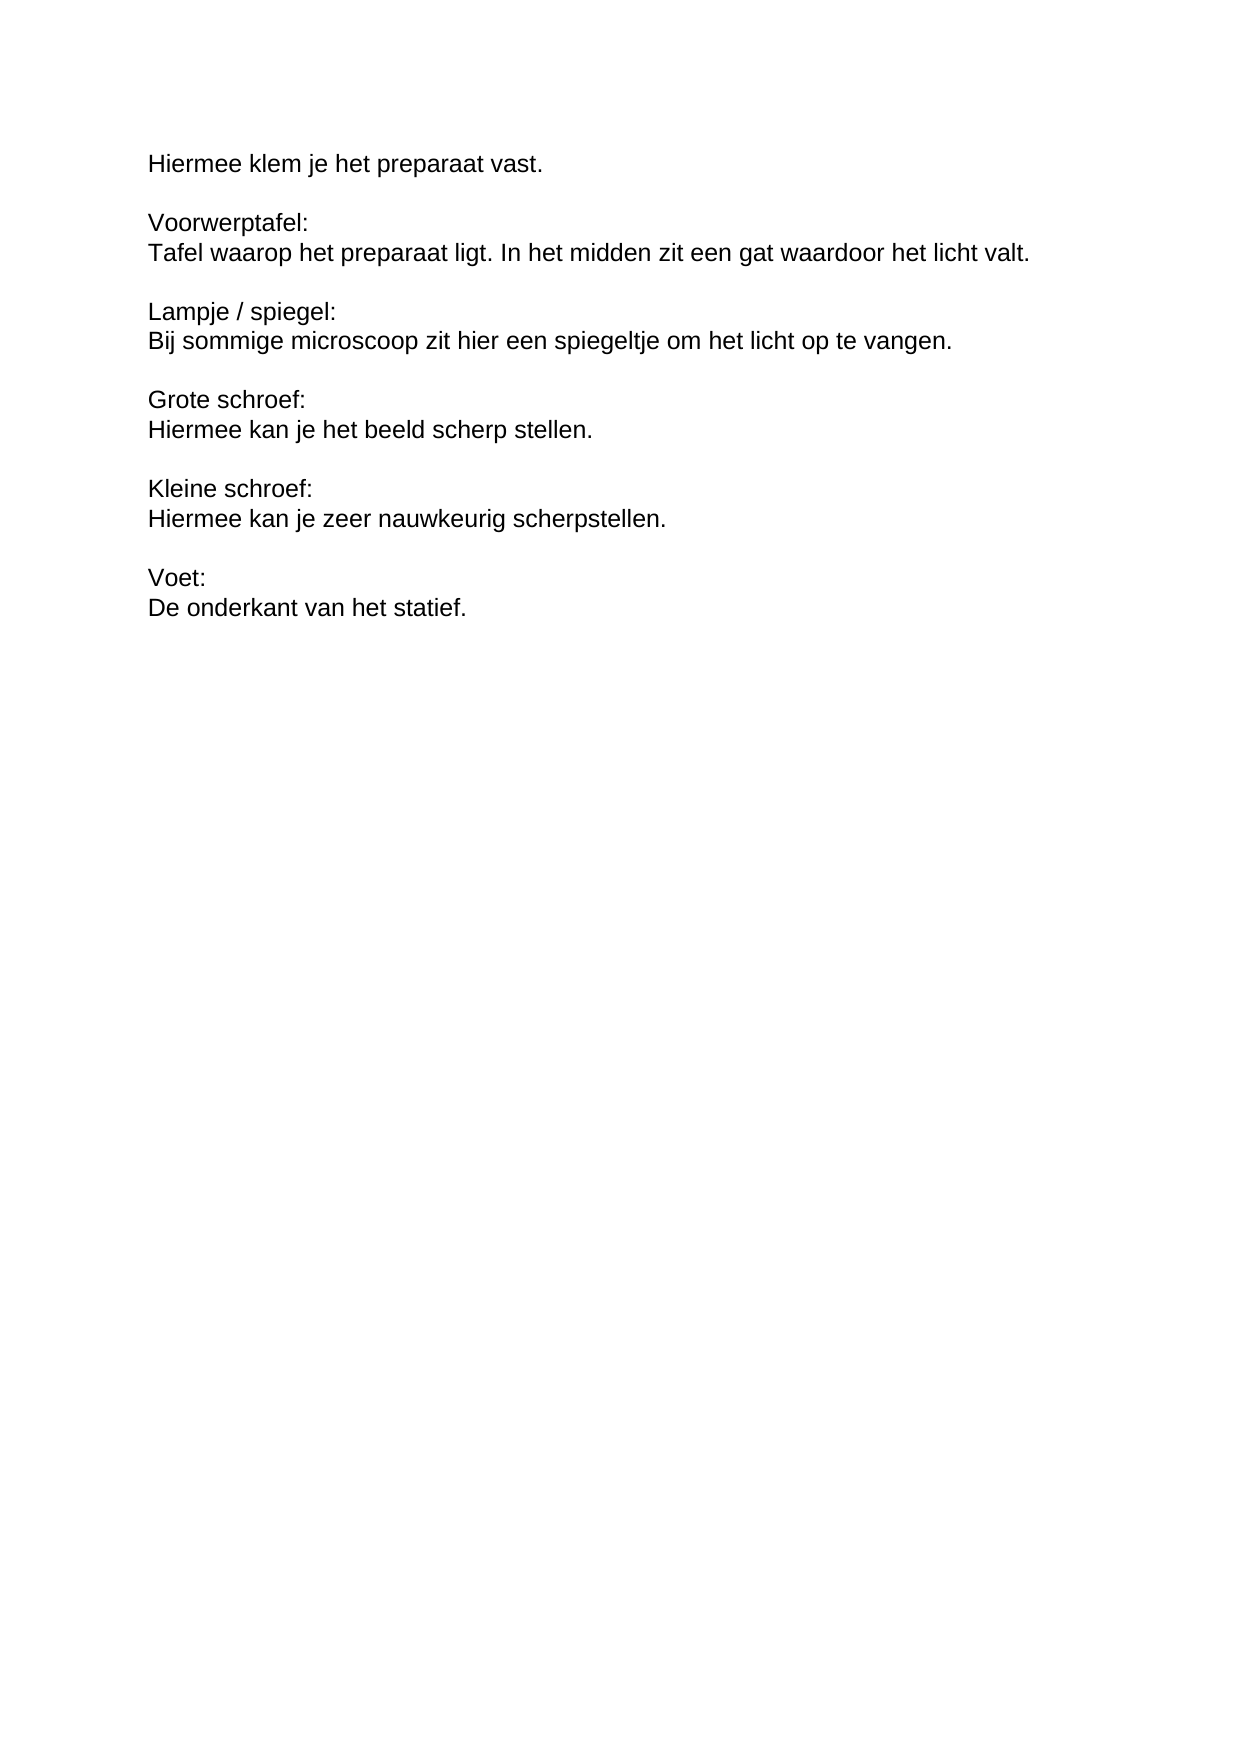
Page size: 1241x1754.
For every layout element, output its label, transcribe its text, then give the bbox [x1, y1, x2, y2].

text Lampje / spiegel: Bij sommige microscoop zit hier een spiegeltje om het licht op te vangen. [148, 296, 1093, 355]
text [148, 148, 1093, 266]
text Grote schroef: Hiermee kan je het beeld scherp stellen. Kleine schroef: Hiermee kan je zeer nauwkeurig scherpstellen. Voet: De onderkant van het statief. [148, 384, 1093, 622]
